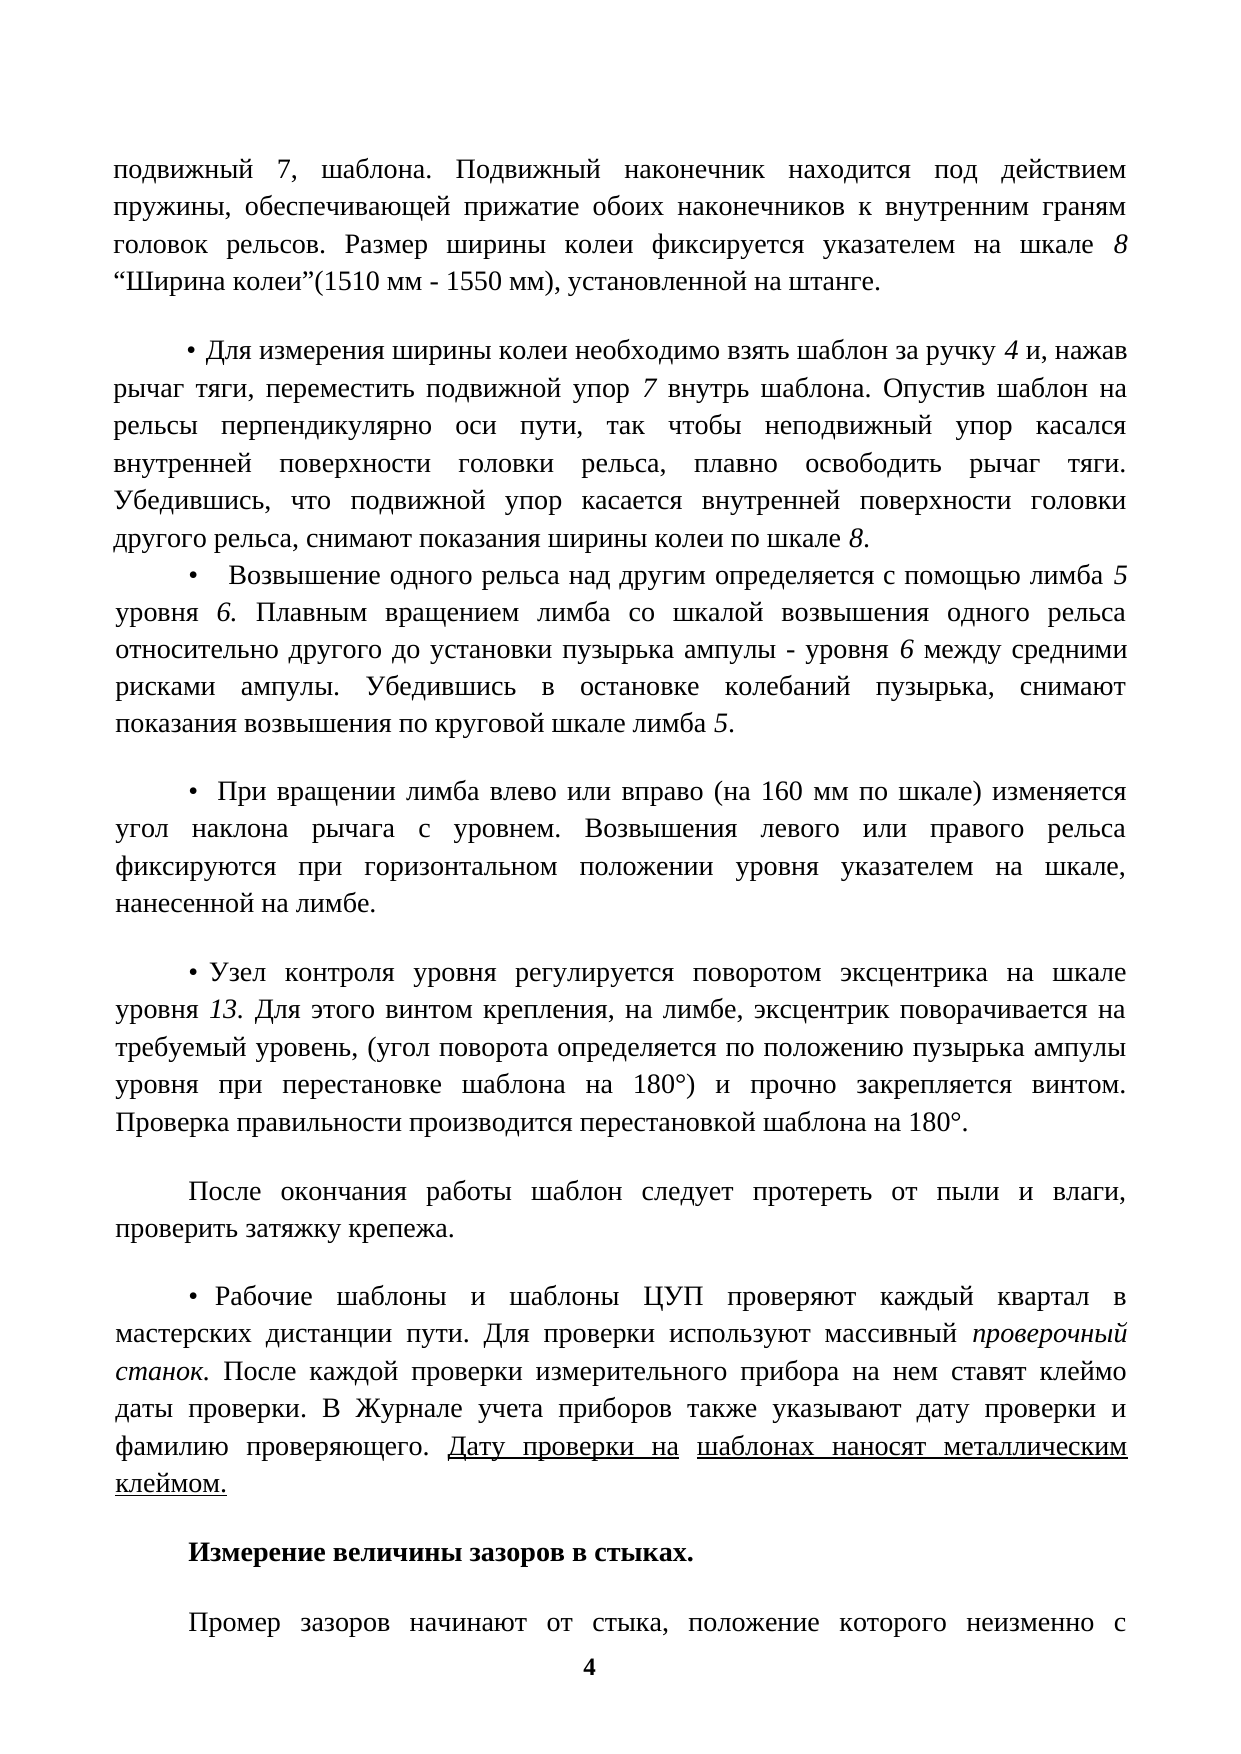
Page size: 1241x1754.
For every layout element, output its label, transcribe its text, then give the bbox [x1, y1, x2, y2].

text После окончания работы шаблон следует протереть от пыли и влаги, проверить затяжку крепежа. [115, 1171, 1128, 1244]
list При вращении лимба влево или вправо (на 160 мм по шкале) изменяется угол наклона рычага с уровнем. Возвышения левого или правого рельса фиксируются при горизонтальном положении уровня указателем на шкале, нанесенной на лимбе. [115, 770, 1128, 920]
list Рабочие шаблоны и шаблоны ЦУП проверяют каждый квартал в мастерских дистанции пути. Для проверки используют массивный проверочный станок. После каждой проверки измерительного прибора на нем ставят клеймо даты проверки. В Журнале учета приборов также указывают дату проверки и фамилию проверяющего. Дату проверки на шаблонах наносят металлическим клеймом. [115, 1275, 1128, 1500]
list Возвышение одного рельса над другим определяется с помощью лимба 5 уровня 6. Плавным вращением лимба со шкалой возвышения одного рельса относительно другого до установки пузырька ампулы - уровня 6 между средними рисками ампулы. Убедившись в остановке колебаний пузырька, снимают показания возвышения по круговой шкале лимба 5. [115, 554, 1128, 739]
list Узел контроля уровня регулируется поворотом эксцентрика на шкале уровня 13. Для этого винтом крепления, на лимбе, эксцентрик поворачивается на требуемый уровень, (угол поворота определяется по положению пузырька ампулы уровня при перестановке шаблона на 180°) и прочно закрепляется винтом. Проверка правильности производится перестановкой шаблона на 180°. [115, 951, 1128, 1139]
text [115, 1602, 1128, 1638]
list Для измерения ширины колеи необходимо взять шаблон за ручку 4 и, нажав рычаг тяги, переместить подвижной упор 7 внутрь шаблона. Опустив шаблон на рельсы перпендикулярно оси пути, так чтобы неподвижный упор касался внутренней поверхности головки рельса, плавно освободить рычаг тяги. Убедившись, что подвижной упор касается внутренней поверхности головки другого рельса, снимают показания ширины колеи по шкале 8. [113, 329, 1128, 554]
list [113, 148, 1128, 298]
text Измерение величины зазоров в стыках. [115, 1539, 1130, 1567]
